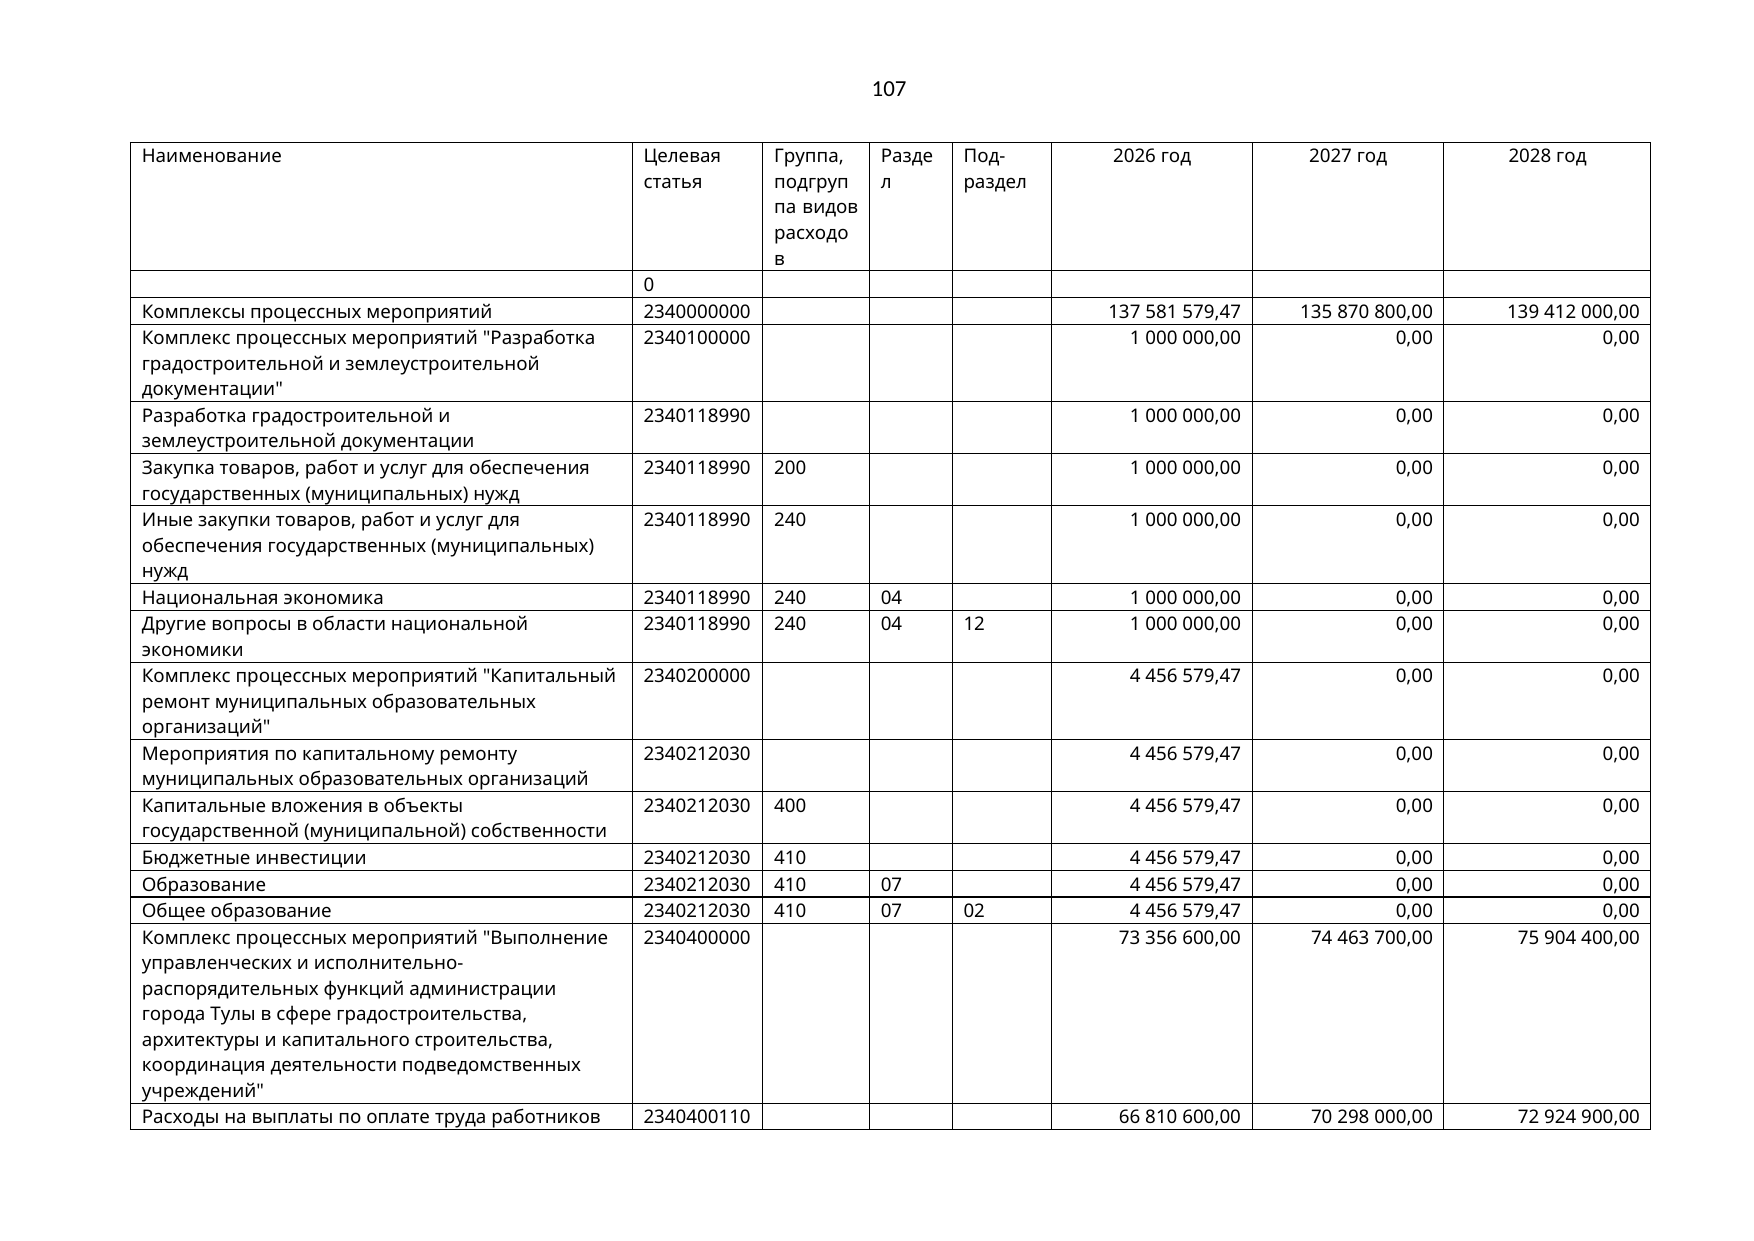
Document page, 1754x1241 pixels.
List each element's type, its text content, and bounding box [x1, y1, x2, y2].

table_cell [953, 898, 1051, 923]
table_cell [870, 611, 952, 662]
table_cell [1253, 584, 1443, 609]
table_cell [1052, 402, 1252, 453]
table_header Раздел [870, 143, 952, 270]
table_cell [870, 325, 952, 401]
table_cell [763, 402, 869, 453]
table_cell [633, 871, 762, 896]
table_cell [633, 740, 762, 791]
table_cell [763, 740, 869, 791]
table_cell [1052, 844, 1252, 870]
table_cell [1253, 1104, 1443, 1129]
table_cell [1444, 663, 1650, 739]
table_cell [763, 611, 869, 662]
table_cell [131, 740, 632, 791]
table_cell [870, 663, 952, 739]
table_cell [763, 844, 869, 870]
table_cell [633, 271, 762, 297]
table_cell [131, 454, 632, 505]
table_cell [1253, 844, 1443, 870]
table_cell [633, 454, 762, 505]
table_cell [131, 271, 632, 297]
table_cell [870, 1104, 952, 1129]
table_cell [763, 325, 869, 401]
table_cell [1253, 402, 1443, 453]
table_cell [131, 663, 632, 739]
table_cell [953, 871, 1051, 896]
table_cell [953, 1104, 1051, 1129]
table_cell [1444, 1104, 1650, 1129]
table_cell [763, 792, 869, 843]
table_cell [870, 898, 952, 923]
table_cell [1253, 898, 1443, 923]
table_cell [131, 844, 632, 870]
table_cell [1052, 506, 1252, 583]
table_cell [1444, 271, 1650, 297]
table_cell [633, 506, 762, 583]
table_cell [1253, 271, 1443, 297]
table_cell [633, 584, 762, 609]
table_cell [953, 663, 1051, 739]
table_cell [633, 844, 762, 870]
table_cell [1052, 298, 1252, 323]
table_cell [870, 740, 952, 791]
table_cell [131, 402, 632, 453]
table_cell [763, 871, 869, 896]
table_header Целевая статья [633, 143, 762, 270]
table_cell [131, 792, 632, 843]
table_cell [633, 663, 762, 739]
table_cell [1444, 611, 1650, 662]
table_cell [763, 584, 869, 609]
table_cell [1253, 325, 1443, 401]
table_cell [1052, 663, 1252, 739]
table_header 2027 год [1253, 143, 1443, 270]
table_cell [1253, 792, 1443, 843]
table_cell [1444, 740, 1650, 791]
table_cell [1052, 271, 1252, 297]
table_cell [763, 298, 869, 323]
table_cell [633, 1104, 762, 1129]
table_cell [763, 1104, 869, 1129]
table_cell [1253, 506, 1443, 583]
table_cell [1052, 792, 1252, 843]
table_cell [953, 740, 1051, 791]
table_header 2028 год [1444, 143, 1650, 270]
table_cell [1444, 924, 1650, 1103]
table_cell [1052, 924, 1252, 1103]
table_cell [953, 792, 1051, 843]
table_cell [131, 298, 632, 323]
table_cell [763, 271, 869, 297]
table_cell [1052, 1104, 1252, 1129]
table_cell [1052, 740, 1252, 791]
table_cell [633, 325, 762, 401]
table_header 2026 год [1052, 143, 1252, 270]
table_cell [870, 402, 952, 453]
table_header Наименование [131, 143, 632, 270]
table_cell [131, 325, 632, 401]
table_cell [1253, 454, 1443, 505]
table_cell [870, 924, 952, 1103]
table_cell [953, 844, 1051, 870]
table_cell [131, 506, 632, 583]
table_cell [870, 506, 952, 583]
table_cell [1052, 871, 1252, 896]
table_header Под-раздел [953, 143, 1051, 270]
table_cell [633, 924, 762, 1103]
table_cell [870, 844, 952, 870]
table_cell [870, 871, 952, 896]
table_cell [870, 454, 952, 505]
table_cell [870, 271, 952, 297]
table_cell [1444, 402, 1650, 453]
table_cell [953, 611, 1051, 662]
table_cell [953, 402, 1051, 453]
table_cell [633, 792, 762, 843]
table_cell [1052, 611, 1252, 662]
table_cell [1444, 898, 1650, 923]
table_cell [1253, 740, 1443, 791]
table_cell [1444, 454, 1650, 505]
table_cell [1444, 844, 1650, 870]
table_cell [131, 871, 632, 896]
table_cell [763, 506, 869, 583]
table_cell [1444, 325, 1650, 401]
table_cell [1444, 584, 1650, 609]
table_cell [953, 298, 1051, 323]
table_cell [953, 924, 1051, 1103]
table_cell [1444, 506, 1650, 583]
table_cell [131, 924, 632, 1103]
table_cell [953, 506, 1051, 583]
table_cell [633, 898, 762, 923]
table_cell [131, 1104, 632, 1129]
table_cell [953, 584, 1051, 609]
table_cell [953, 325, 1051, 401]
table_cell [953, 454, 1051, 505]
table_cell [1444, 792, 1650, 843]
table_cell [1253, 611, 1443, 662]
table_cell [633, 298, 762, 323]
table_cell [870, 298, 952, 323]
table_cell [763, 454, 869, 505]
table_header Группа, подгруппа видов расходов [763, 143, 869, 270]
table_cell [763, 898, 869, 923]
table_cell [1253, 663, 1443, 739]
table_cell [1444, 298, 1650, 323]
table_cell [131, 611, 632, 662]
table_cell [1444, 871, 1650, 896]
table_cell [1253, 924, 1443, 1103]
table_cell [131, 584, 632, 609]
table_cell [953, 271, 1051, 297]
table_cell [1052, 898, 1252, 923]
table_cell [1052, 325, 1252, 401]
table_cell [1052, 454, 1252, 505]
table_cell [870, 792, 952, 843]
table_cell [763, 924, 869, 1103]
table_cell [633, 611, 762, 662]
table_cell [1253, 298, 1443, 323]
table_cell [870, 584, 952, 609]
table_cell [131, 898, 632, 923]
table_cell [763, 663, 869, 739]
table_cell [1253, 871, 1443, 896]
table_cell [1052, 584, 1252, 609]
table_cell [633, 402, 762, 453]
